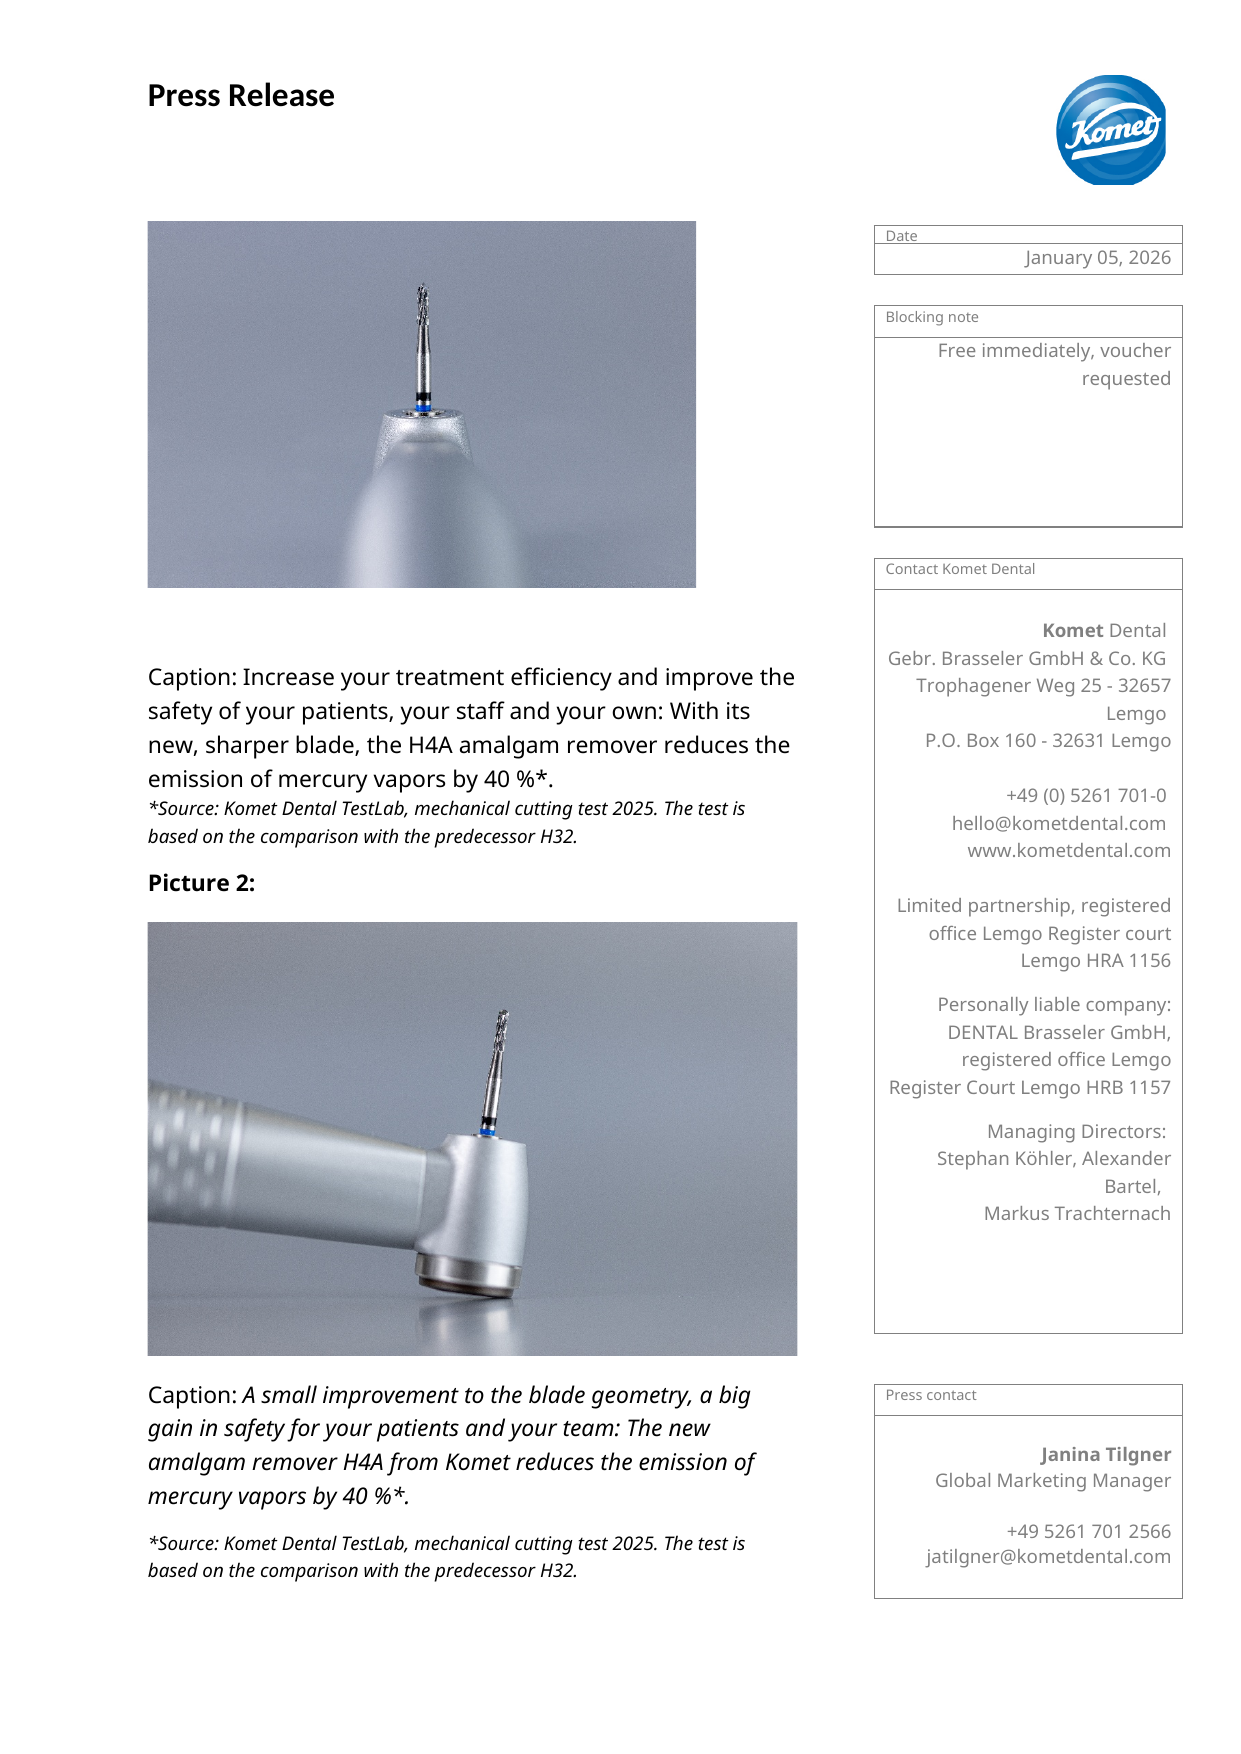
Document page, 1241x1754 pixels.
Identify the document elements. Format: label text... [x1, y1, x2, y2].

text Picture 2: [148, 867, 797, 899]
text Caption: A small improvement to the blade geometry, a big gain in safety for your patients and your team: The new amalgam remover H4A from Komet reduces the emission of mercury vapors by 40 %*. [148, 1378, 797, 1511]
text *Source: Komet Dental TestLab, mechanical cutting test 2025. The test is based on the comparison with the predecessor H32. [148, 1530, 797, 1583]
text Caption: Increase your treatment efficiency and improve the safety of your patients, your staff and your own: With its new, sharper blade, the H4A amalgam remover reduces the emission of mercury vapors by 40 %*. *Source: Komet Dental TestLab, mechanical cutting test 2025. The test is based on the comparison with the predecessor H32. [148, 661, 797, 849]
picture [147, 221, 697, 588]
picture [1056, 75, 1166, 185]
picture [147, 922, 798, 1356]
